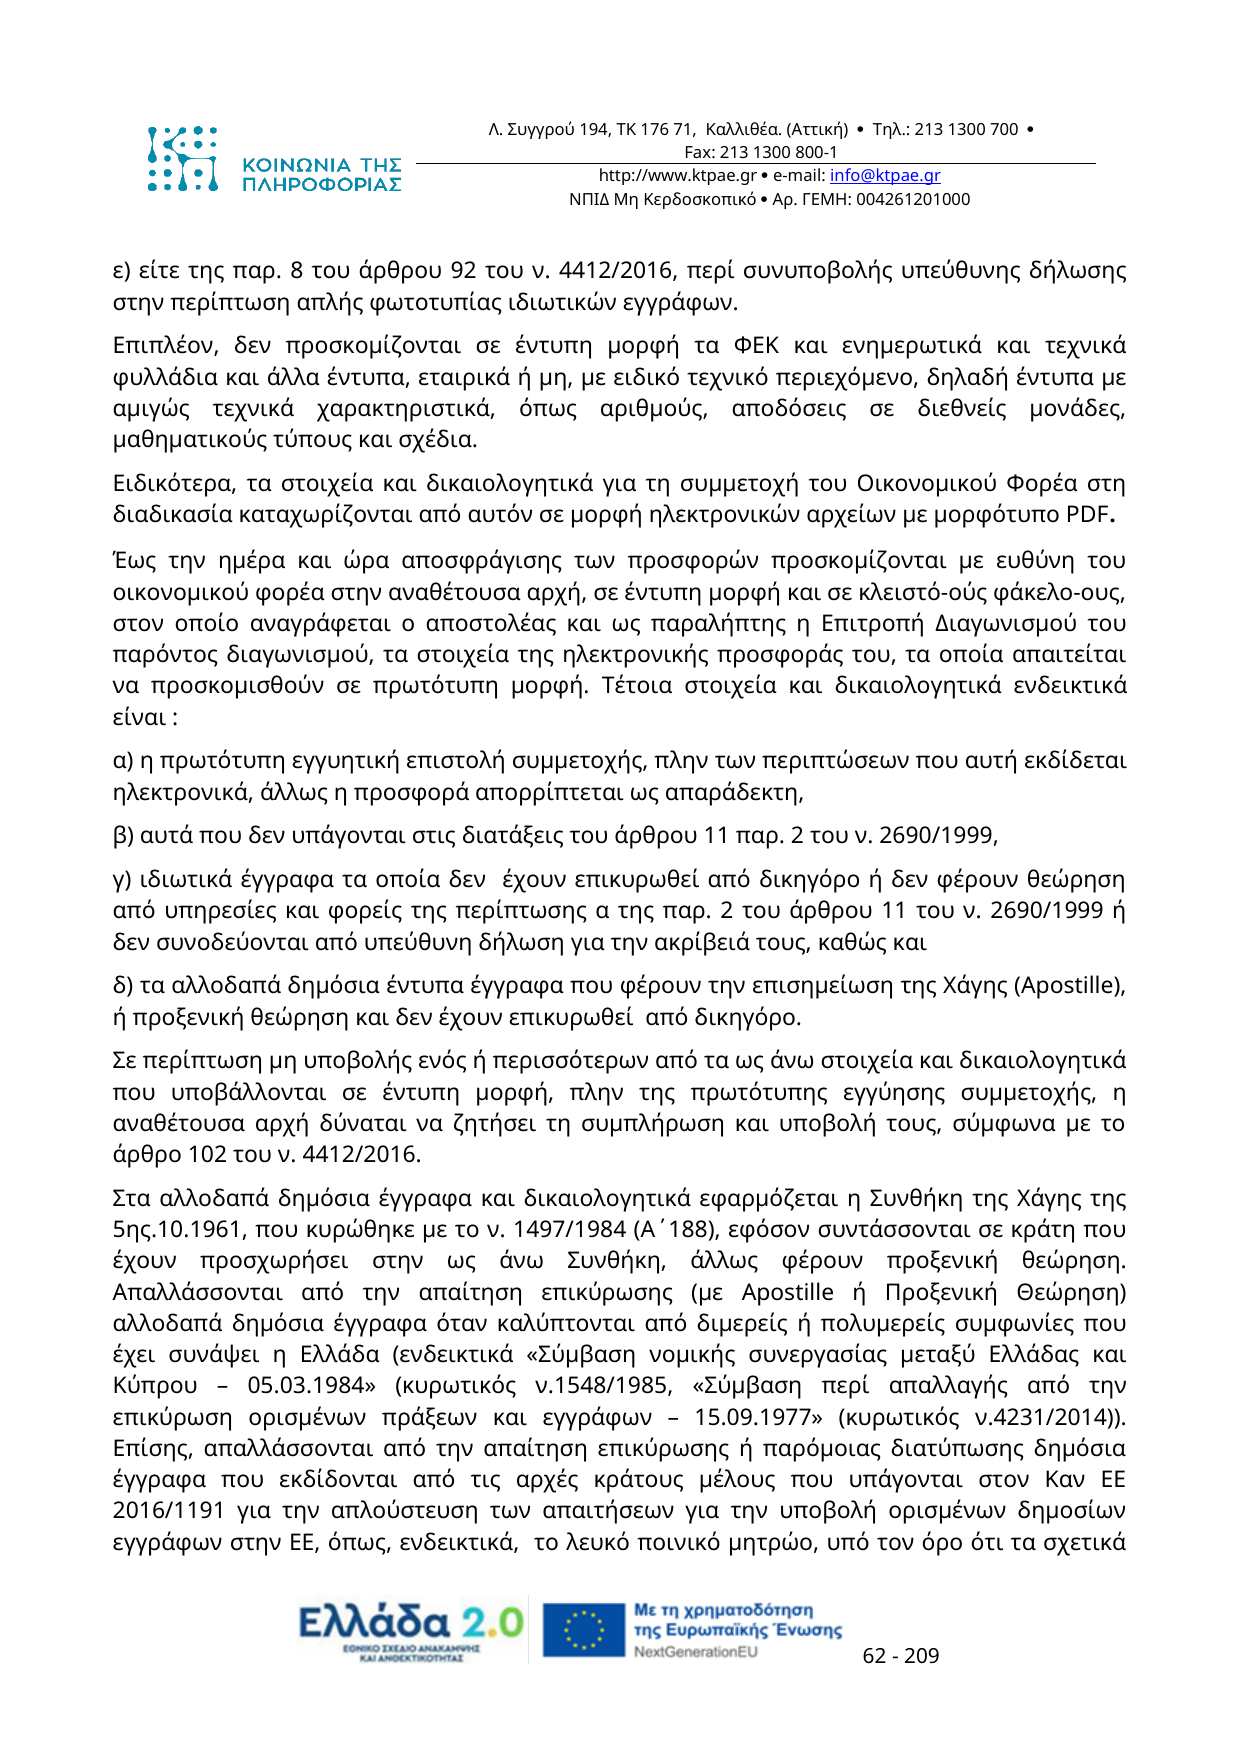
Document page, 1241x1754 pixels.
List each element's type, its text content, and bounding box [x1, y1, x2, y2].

text γ) ιδιωτικά έγγραφα τα οποία δεν έχουν επικυρωθεί από δικηγόρο ή δεν φέρουν θεώρηση από υπηρεσίες και φορείς της περίπτωσης α της παρ. 2 του άρθρου 11 του ν. 2690/1999 ή δεν συνοδεύονται από υπεύθυνη δήλωση για την ακρίβειά τους, καθώς και [112, 863, 1128, 957]
text ε) είτε της παρ. 8 του άρθρου 92 του ν. 4412/2016, περί συνυποβολής υπεύθυνης δήλωσης στην περίπτωση απλής φωτοτυπίας ιδιωτικών εγγράφων. [112, 254, 1128, 317]
text Έως την ημέρα και ώρα αποσφράγισης των προσφορών προσκομίζονται με ευθύνη του οικονομικού φορέα στην αναθέτουσα αρχή, σε έντυπη μορφή και σε κλειστό-ούς φάκελο-ους, στον οποίο αναγράφεται ο αποστολέας και ως παραλήπτης η Επιτροπή Διαγωνισμού του παρόντος διαγωνισμού, τα στοιχεία της ηλεκτρονικής προσφοράς του, τα οποία απαιτείται να προσκομισθούν σε πρωτότυπη μορφή. Τέτοια στοιχεία και δικαιολογητικά ενδεικτικά είναι : [112, 544, 1128, 732]
text δ) τα αλλοδαπά δημόσια έντυπα έγγραφα που φέρουν την επισημείωση της Χάγης (Apostille), ή προξενική θεώρηση και δεν έχουν επικυρωθεί από δικηγόρο. [112, 969, 1128, 1032]
text Σε περίπτωση μη υποβολής ενός ή περισσότερων από τα ως άνω στοιχεία και δικαιολογητικά που υποβάλλονται σε έντυπη μορφή, πλην της πρωτότυπης εγγύησης συμμετοχής, η αναθέτουσα αρχή δύναται να ζητήσει τη συμπλήρωση και υποβολή τους, σύμφωνα με το άρθρο 102 του ν. 4412/2016. [112, 1044, 1128, 1169]
text Επιπλέον, δεν προσκομίζονται σε έντυπη μορφή τα ΦΕΚ και ενημερωτικά και τεχνικά φυλλάδια και άλλα έντυπα, εταιρικά ή μη, με ειδικό τεχνικό περιεχόμενο, δηλαδή έντυπα με αμιγώς τεχνικά χαρακτηριστικά, όπως αριθμούς, αποδόσεις σε διεθνείς μονάδες, μαθηματικούς τύπους και σχέδια. [112, 329, 1128, 454]
text α) η πρωτότυπη εγγυητική επιστολή συμμετοχής, πλην των περιπτώσεων που αυτή εκδίδεται ηλεκτρονικά, άλλως η προσφορά απορρίπτεται ως απαράδεκτη, [112, 744, 1128, 807]
text β) αυτά που δεν υπάγονται στις διατάξεις του άρθρου 11 παρ. 2 του ν. 2690/1999, [112, 819, 1128, 850]
picture [297, 1595, 852, 1664]
picture [134, 117, 417, 198]
text Ειδικότερα, τα στοιχεία και δικαιολογητικά για τη συμμετοχή του Οικονομικού Φορέα στη διαδικασία καταχωρίζονται από αυτόν σε μορφή ηλεκτρονικών αρχείων με μορφότυπο PDF. [112, 467, 1128, 529]
